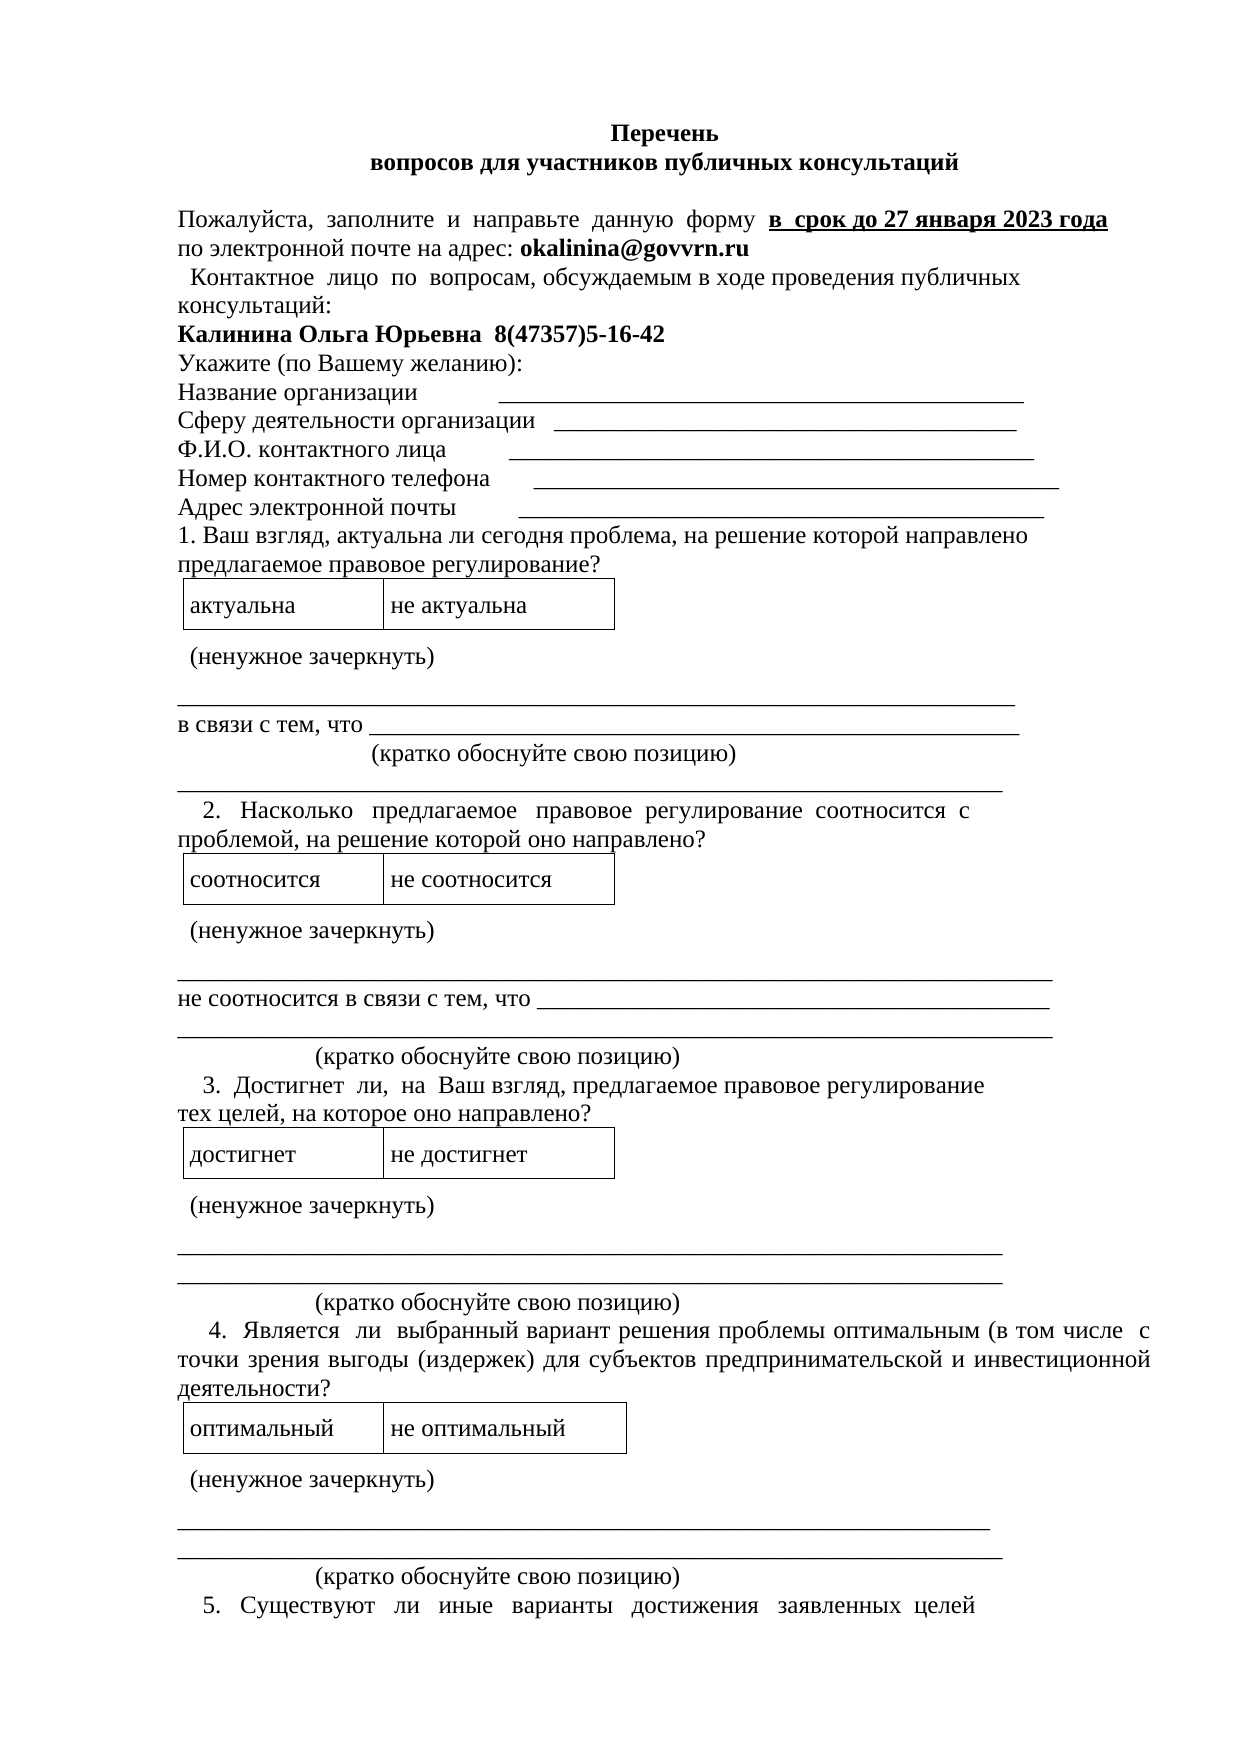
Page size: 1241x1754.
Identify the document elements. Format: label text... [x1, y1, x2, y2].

text (кратко обоснуйте свою позицию) [177, 1561, 1152, 1590]
text в связи с тем, что ____________________________________________________ [177, 709, 1152, 738]
text Пожалуйста, заполните и направьте данную форму в срок до 27 января 2023 года [177, 204, 1152, 233]
table_header соотносится [184, 854, 383, 904]
text Название организации __________________________________________ [177, 377, 1152, 406]
table_cell (ненужное зачеркнуть) [183, 1454, 626, 1504]
text (кратко обоснуйте свою позицию) [177, 1041, 1152, 1070]
text Калинина Ольга Юрьевна 8(47357)5-16-42 [177, 319, 1152, 348]
text __________________________________________________________________ [177, 766, 1152, 795]
table_header не актуальна [384, 579, 614, 629]
table_cell (ненужное зачеркнуть) [183, 630, 614, 680]
text Адрес электронной почты __________________________________________ [177, 492, 1152, 521]
text тех целей, на которое оно направлено? [177, 1098, 1152, 1127]
text __________________________________________________________________ [177, 1229, 1152, 1258]
table_header актуальна [184, 579, 383, 629]
table_header не соотносится [384, 854, 614, 904]
text Укажите (по Вашему желанию): [177, 348, 1152, 377]
text 3. Достигнет ли, на Ваш взгляд, предлагаемое правовое регулирование [177, 1070, 1152, 1098]
text ______________________________________________________________________ [177, 1012, 1152, 1041]
text (кратко обоснуйте свою позицию) [177, 738, 1152, 766]
text проблемой, на решение которой оно направлено? [177, 824, 1152, 853]
text (кратко обоснуйте свою позицию) [177, 1287, 1152, 1316]
table_header оптимальный [184, 1403, 383, 1453]
text _________________________________________________________________ [177, 1504, 1152, 1533]
table_cell (ненужное зачеркнуть) [183, 1179, 614, 1229]
text 1. Ваш взгляд, актуальна ли сегодня проблема, на решение которой направлено [177, 521, 1152, 549]
table_cell (ненужное зачеркнуть) [183, 905, 614, 955]
text ___________________________________________________________________ [177, 680, 1152, 709]
text не соотносится в связи с тем, что _________________________________________ [177, 983, 1152, 1012]
text консультаций: [177, 291, 1152, 319]
text 5. Существуют ли иные варианты достижения заявленных целей [177, 1590, 1152, 1619]
text предлагаемое правовое регулирование? [177, 549, 1152, 578]
text 4. Является ли выбранный вариант решения проблемы оптимальным (в том числе с точки зрения выгоды (издержек) для субъектов предпринимательской и инвестиционной деятельности? [177, 1316, 1152, 1402]
text Номер контактного телефона __________________________________________ [177, 463, 1152, 492]
text вопросов для участников публичных консультаций [177, 147, 1152, 176]
text __________________________________________________________________ [177, 1533, 1152, 1561]
text 2. Насколько предлагаемое правовое регулирование соотносится с [177, 795, 1152, 824]
text Перечень [177, 118, 1152, 147]
text ______________________________________________________________________ [177, 955, 1152, 983]
table_header не достигнет [384, 1128, 614, 1178]
table_header достигнет [184, 1128, 383, 1178]
text Контактное лицо по вопросам, обсуждаемым в ходе проведения публичных [177, 262, 1152, 291]
text Ф.И.О. контактного лица __________________________________________ [177, 434, 1152, 463]
table_header не оптимальный [384, 1403, 626, 1453]
text по электронной почте на адрес: okalinina@govvrn.ru [177, 233, 1152, 262]
text __________________________________________________________________ [177, 1258, 1152, 1287]
text Сферу деятельности организации _____________________________________ [177, 406, 1152, 434]
